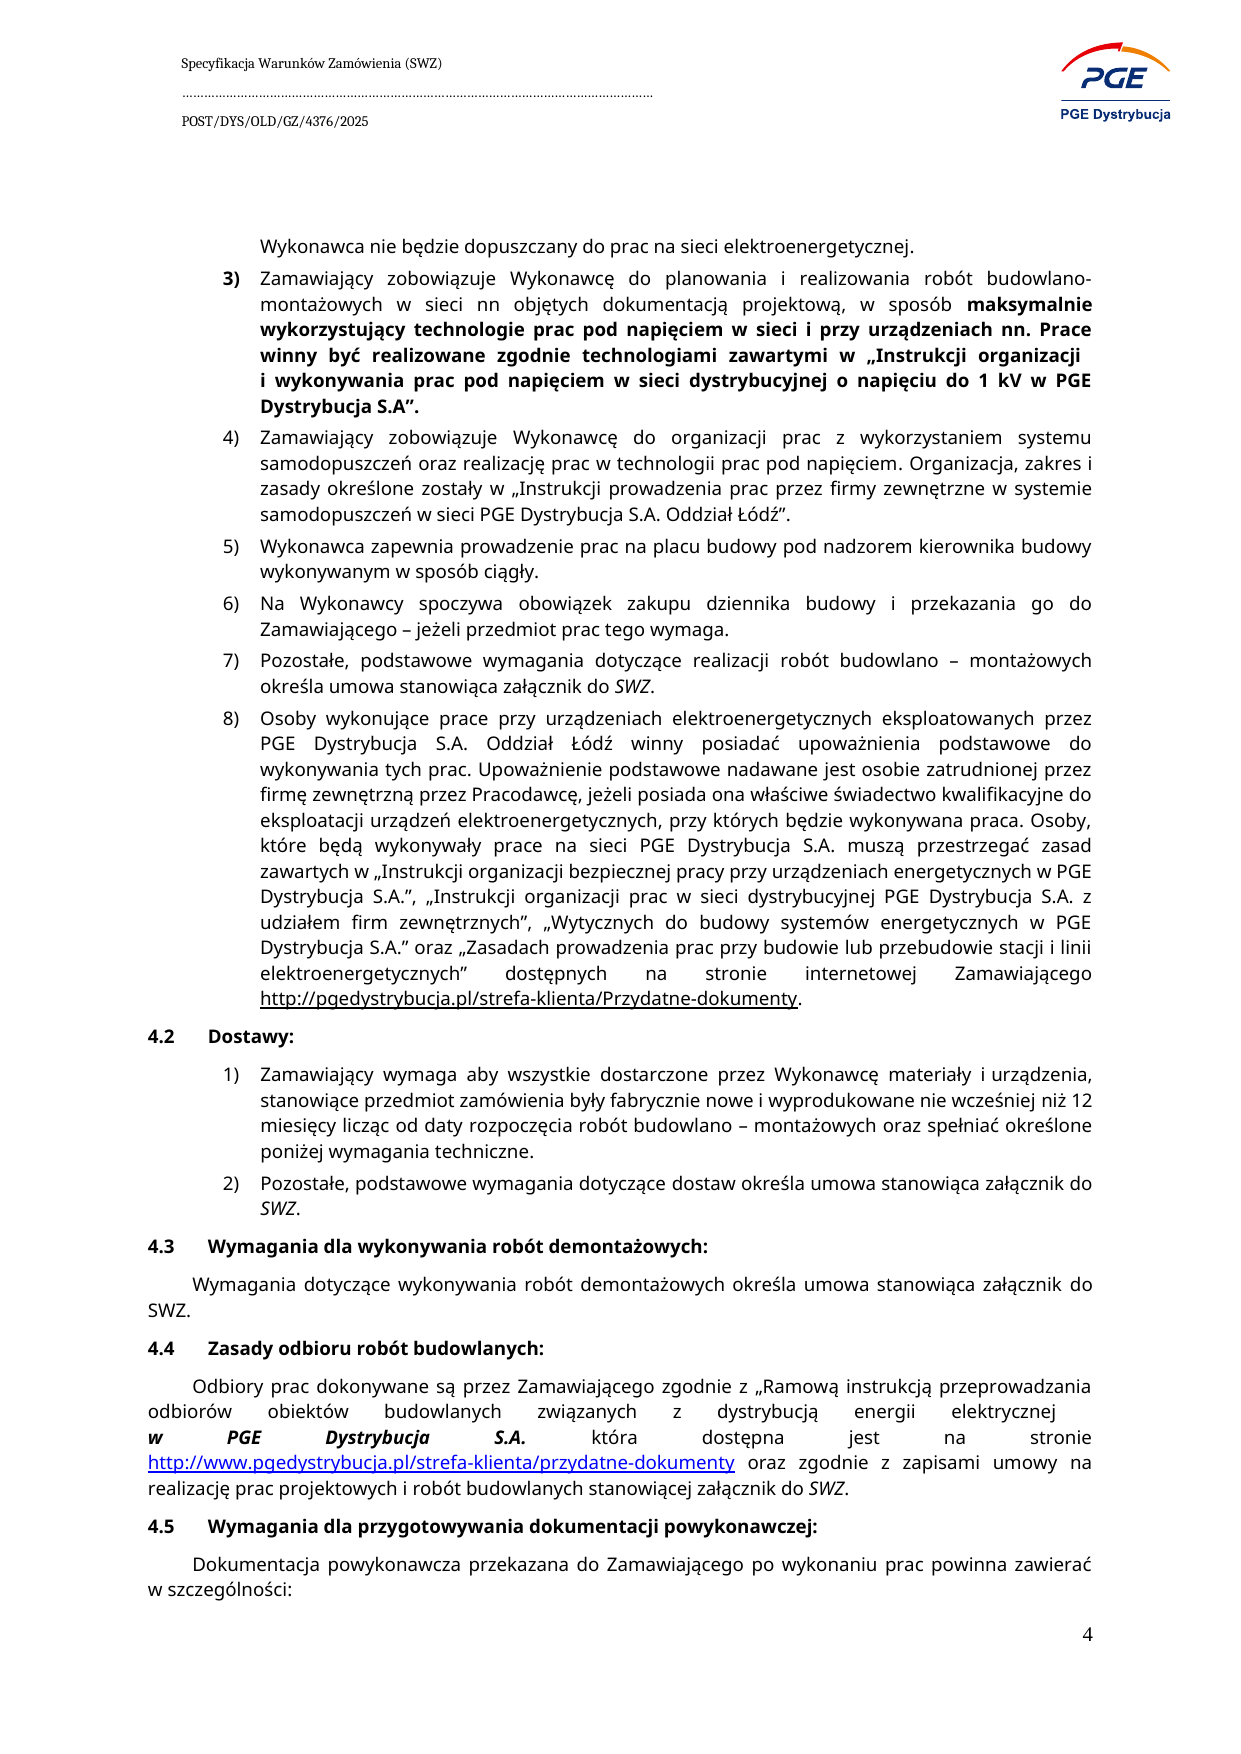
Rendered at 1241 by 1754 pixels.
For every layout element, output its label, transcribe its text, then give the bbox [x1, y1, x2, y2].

list Pozostałe, podstawowe wymagania dotyczące dostaw określa umowa stanowiąca załącznik do SWZ. [223, 1170, 1092, 1221]
text Odbiory prac dokonywane są przez Zamawiającego zgodnie z „Ramową instrukcją przeprowadzania odbiorów obiektów budowlanych związanych z dystrybucją energii elektrycznej w PGE Dystrybucja S.A. która dostępna jest na stronie http://www.pgedystrybucja.pl/strefa-klienta/przydatne-dokumenty oraz zgodnie z zapisami umowy na realizację prac projektowych i robót budowlanych stanowiącej załącznik do SWZ. [148, 1373, 1092, 1501]
text Wymagania dotyczące wykonywania robót demontażowych określa umowa stanowiąca załącznik do SWZ. [148, 1272, 1092, 1323]
list Zamawiający zobowiązuje Wykonawcę do planowania i realizowania robót budowlano-montażowych w sieci nn objętych dokumentacją projektową, w sposób maksymalnie wykorzystujący technologie prac pod napięciem w sieci i przy urządzeniach nn. Prace winny być realizowane zgodnie technologiami zawartymi w „Instrukcji organizacji i wykonywania prac pod napięciem w sieci dystrybucyjnej o napięciu do 1 kV w PGE Dystrybucja S.A”. [223, 265, 1092, 418]
list Wykonawca zapewnia prowadzenie prac na placu budowy pod nadzorem kierownika budowy wykonywanym w sposób ciągły. [223, 533, 1092, 584]
list Pozostałe, podstawowe wymagania dotyczące realizacji robót budowlano – montażowych określa umowa stanowiąca załącznik do SWZ. [223, 648, 1092, 699]
list Osoby wykonujące prace przy urządzeniach elektroenergetycznych eksploatowanych przez PGE Dystrybucja S.A. Oddział Łódź winny posiadać upoważnienia podstawowe do wykonywania tych prac. Upoważnienie podstawowe nadawane jest osobie zatrudnionej przez firmę zewnętrzną przez Pracodawcę, jeżeli posiada ona właściwe świadectwo kwalifikacyjne do eksploatacji urządzeń elektroenergetycznych, przy których będzie wykonywana praca. Osoby, które będą wykonywały prace na sieci PGE Dystrybucja S.A. muszą przestrzegać zasad zawartych w „Instrukcji organizacji bezpiecznej pracy przy urządzeniach energetycznych w PGE Dystrybucja S.A.”, „Instrukcji organizacji prac w sieci dystrybucyjnej PGE Dystrybucja S.A. z udziałem firm zewnętrznych”, „Wytycznych do budowy systemów energetycznych w PGE Dystrybucja S.A.” oraz „Zasadach prowadzenia prac przy budowie lub przebudowie stacji i linii elektroenergetycznych” dostępnych na stronie internetowej Zamawiającego http://pgedystrybucja.pl/strefa-klienta/Przydatne-dokumenty. [223, 705, 1092, 1011]
list Na Wykonawcy spoczywa obowiązek zakupu dziennika budowy i przekazania go do Zamawiającego – jeżeli przedmiot prac tego wymaga. [223, 590, 1092, 641]
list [223, 233, 1092, 259]
subtitle Dostawy: [148, 1024, 1092, 1049]
subtitle Wymagania dla wykonywania robót demontażowych: [148, 1233, 1092, 1259]
subtitle Wymagania dla przygotowywania dokumentacji powykonawczej: [148, 1513, 1092, 1539]
list Zamawiający wymaga aby wszystkie dostarczone przez Wykonawcę materiały i urządzenia, stanowiące przedmiot zamówienia były fabrycznie nowe i wyprodukowane nie wcześniej niż 12 miesięcy licząc od daty rozpoczęcia robót budowlano – montażowych oraz spełniać określone poniżej wymagania techniczne. [223, 1062, 1092, 1164]
text Dokumentacja powykonawcza przekazana do Zamawiającego po wykonaniu prac powinna zawierać w szczególności: [148, 1551, 1092, 1602]
subtitle Zasady odbioru robót budowlanych: [148, 1335, 1092, 1361]
list Zamawiający zobowiązuje Wykonawcę do organizacji prac z wykorzystaniem systemu samodopuszczeń oraz realizację prac w technologii prac pod napięciem. Organizacja, zakres i zasady określone zostały w „Instrukcji prowadzenia prac przez firmy zewnętrzne w systemie samodopuszczeń w sieci PGE Dystrybucja S.A. Oddział Łódź”. [223, 425, 1092, 527]
